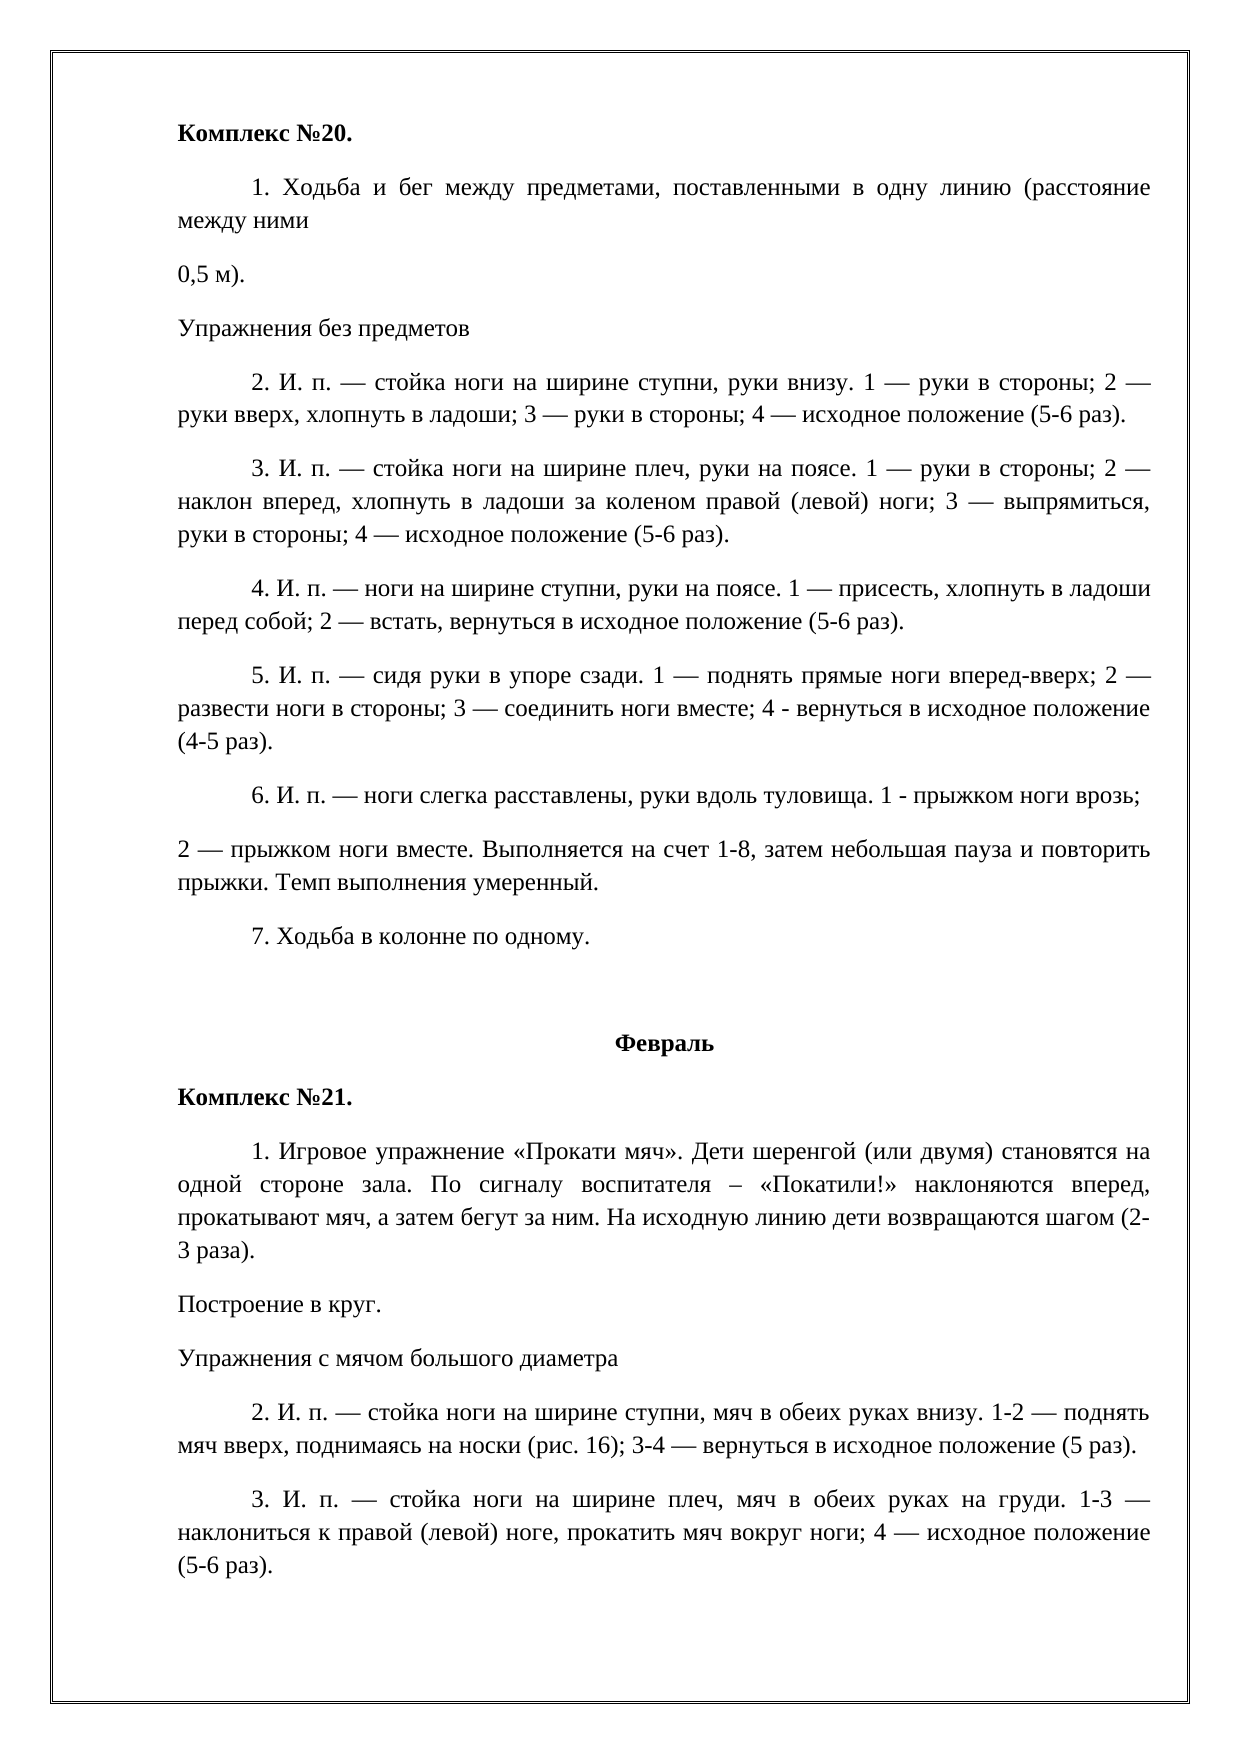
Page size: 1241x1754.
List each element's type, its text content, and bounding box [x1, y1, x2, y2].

text 3. И. п. — стойка ноги на ширине плеч, мяч в обеих руках на груди. 1-3 — наклониться к правой (левой) ноге, прокатить мяч вокруг ноги; 4 — исходное положение (5-6 раз). [177, 1484, 1152, 1578]
text Комплекс №21. [177, 1082, 1152, 1111]
text 1. Игровое упражнение «Прокати мяч». Дети шеренгой (или двумя) становятся на одной стороне зала. По сигналу воспитателя – «Покатили!» наклоняются вперед, прокатывают мяч, а затем бегут за ним. На исходную линию дети возвращаются шагом (2-3 раза). [177, 1136, 1152, 1264]
text 0,5 м). [177, 259, 1152, 288]
text Февраль [177, 1028, 1152, 1057]
text Комплекс №20. [177, 118, 1152, 147]
text 1. Ходьба и бег между предметами, поставленными в одну линию (расстояние между ними [177, 172, 1152, 234]
text Упражнения с мячом большого диаметра [177, 1343, 1152, 1372]
text 2. И. п. — стойка ноги на ширине ступни, руки внизу. 1 — руки в стороны; 2 — руки вверх, хлопнуть в ладоши; 3 — руки в стороны; 4 — исходное положение (5-6 раз). [177, 367, 1152, 428]
text 4. И. п. — ноги на ширине ступни, руки на поясе. 1 — присесть, хлопнуть в ладоши перед собой; 2 — встать, вернуться в исходное положение (5-6 раз). [177, 573, 1152, 635]
text 2 — прыжком ноги вместе. Выполняется на счет 1-8, затем небольшая пауза и повторить прыжки. Темп выполнения умеренный. [177, 834, 1152, 896]
text 3. И. п. — стойка ноги на ширине плеч, руки на поясе. 1 — руки в стороны; 2 — наклон вперед, хлопнуть в ладоши за коленом правой (левой) ноги; 3 — выпрямиться, руки в стороны; 4 — исходное положение (5-6 раз). [177, 453, 1152, 548]
text Упражнения без предметов [177, 313, 1152, 341]
text 7. Ходьба в колонне по одному. [177, 921, 1152, 949]
text 2. И. п. — стойка ноги на ширине ступни, мяч в обеих руках внизy. 1-2 — поднять мяч вверх, поднимаясь на носки (рис. 16); 3-4 — вернуться в исходное положение (5 раз). [177, 1397, 1152, 1459]
text 5. И. п. — сидя руки в упоре сзади. 1 — поднять прямые ноги вперед-вверх; 2 — развести ноги в стороны; 3 — соединить ноги вместе; 4 - вернуться в исходное положение (4-5 раз). [177, 660, 1152, 755]
text 6. И. п. — ноги слегка расставлены, руки вдоль туловища. 1 - прыжком ноги врозь; [177, 780, 1152, 809]
text Построение в круг. [177, 1289, 1152, 1318]
